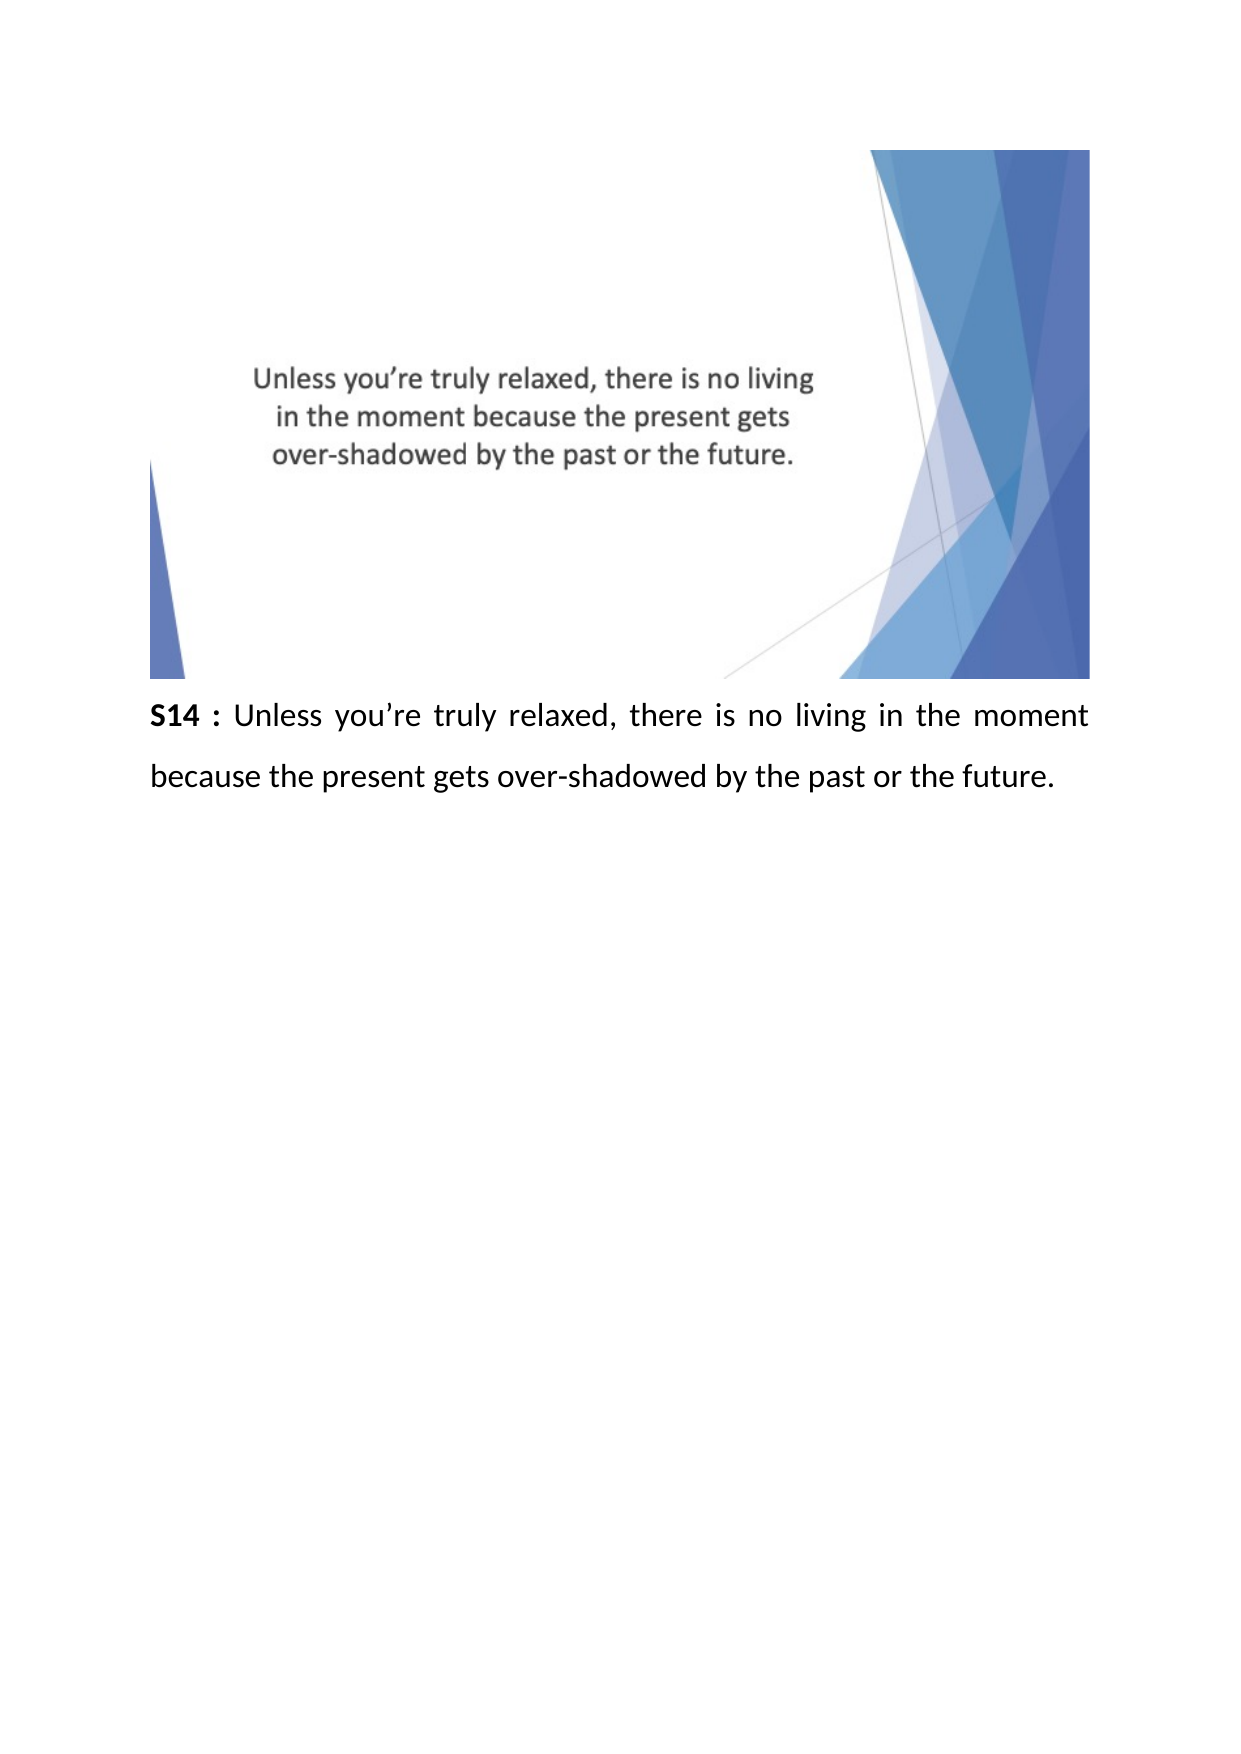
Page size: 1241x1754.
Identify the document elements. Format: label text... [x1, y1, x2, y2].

picture [150, 150, 1090, 679]
text S14 : Unless you’re truly relaxed, there is no living in the moment because the present gets over-shadowed by the past or the future. [150, 694, 1090, 796]
